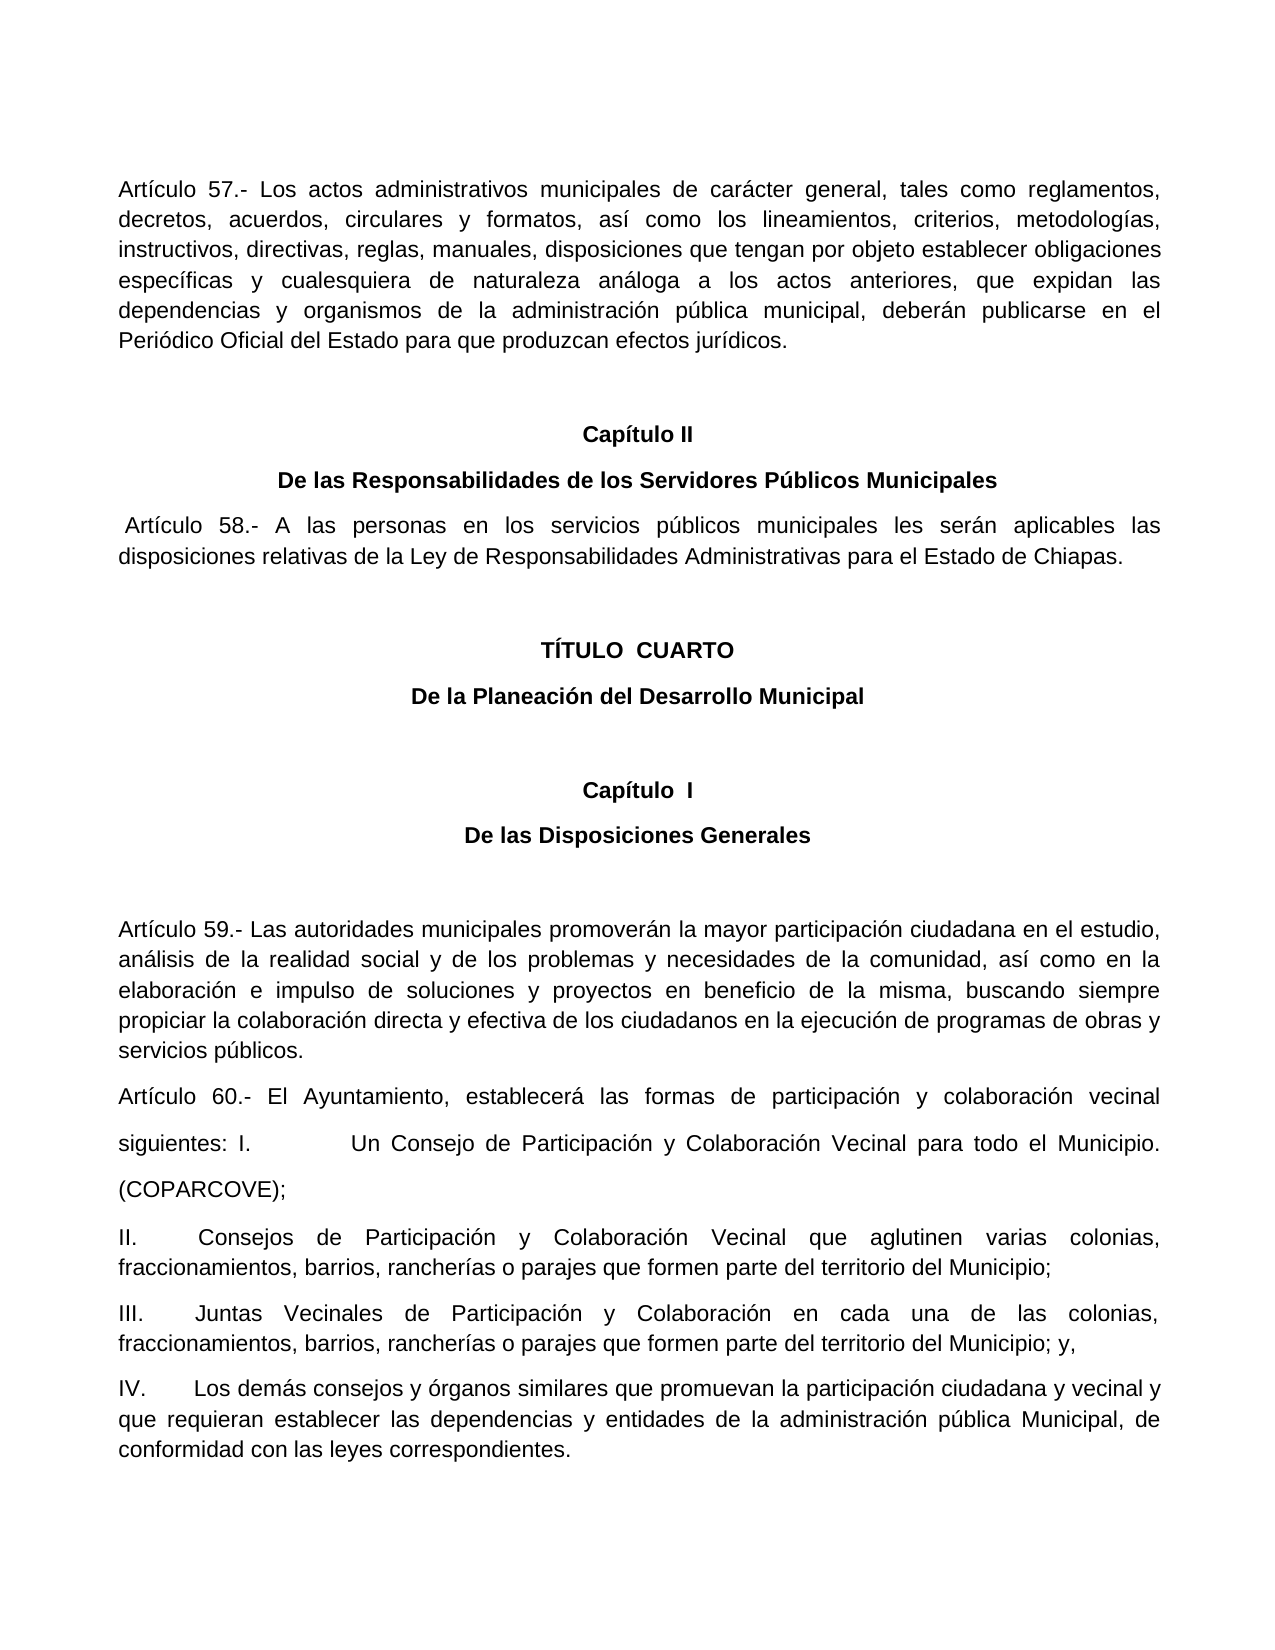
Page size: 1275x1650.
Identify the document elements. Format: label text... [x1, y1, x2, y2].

text Artículo 58.- A las personas en los servicios públicos municipales les serán aplicables las disposiciones relativas de la Ley de Responsabilidades Administrativas para el Estado de Chiapas. [118, 512, 1161, 569]
text De la Planeación del Desarrollo Municipal [407, 683, 868, 709]
text IV. Los demás consejos y órganos similares que promuevan la participación ciudadana y vecinal y que requieran establecer las dependencias y entidades de la administración pública Municipal, de conformidad con las leyes correspondientes. [118, 1375, 1161, 1462]
text Artículo 59.- Las autoridades municipales promoverán la mayor participación ciudadana en el estudio, análisis de la realidad social y de los problemas y necesidades de la comunidad, así como en la elaboración e impulso de soluciones y proyectos en beneficio de la misma, buscando siempre propiciar la colaboración directa y efectiva de los ciudadanos en la ejecución de programas de obras y servicios públicos. [118, 916, 1161, 1063]
text De las Responsabilidades de los Servidores Públicos Municipales [274, 467, 1001, 493]
text III. Juntas Vecinales de Participación y Colaboración en cada una de las colonias, fraccionamientos, barrios, rancherías o parajes que formen parte del territorio del Municipio; y, [118, 1299, 1160, 1356]
text Capítulo II [578, 421, 697, 447]
text Artículo 60.- El Ayuntamiento, establecerá las formas de participación y colaboración vecinal siguientes: I. Un Consejo de Participación y Colaboración Vecinal para todo el Municipio. (COPARCOVE); [118, 1083, 1161, 1203]
text Artículo 57.- Los actos administrativos municipales de carácter general, tales como reglamentos, decretos, acuerdos, circulares y formatos, así como los lineamientos, criterios, metodologías, instructivos, directivas, reglas, manuales, disposiciones que tengan por objeto establecer obligaciones específicas y cualesquiera de naturaleza análoga a los actos anteriores, que expidan las dependencias y organismos de la administración pública municipal, deberán publicarse en el Periódico Oficial del Estado para que produzcan efectos jurídicos. [118, 176, 1161, 353]
text De las Disposiciones Generales [460, 822, 815, 849]
text TÍTULO CUARTO [537, 637, 738, 663]
text Capítulo I [578, 777, 697, 803]
text II. Consejos de Participación y Colaboración Vecinal que aglutinen varias colonias, fraccionamientos, barrios, rancherías o parajes que formen parte del territorio del Municipio; [118, 1224, 1161, 1280]
